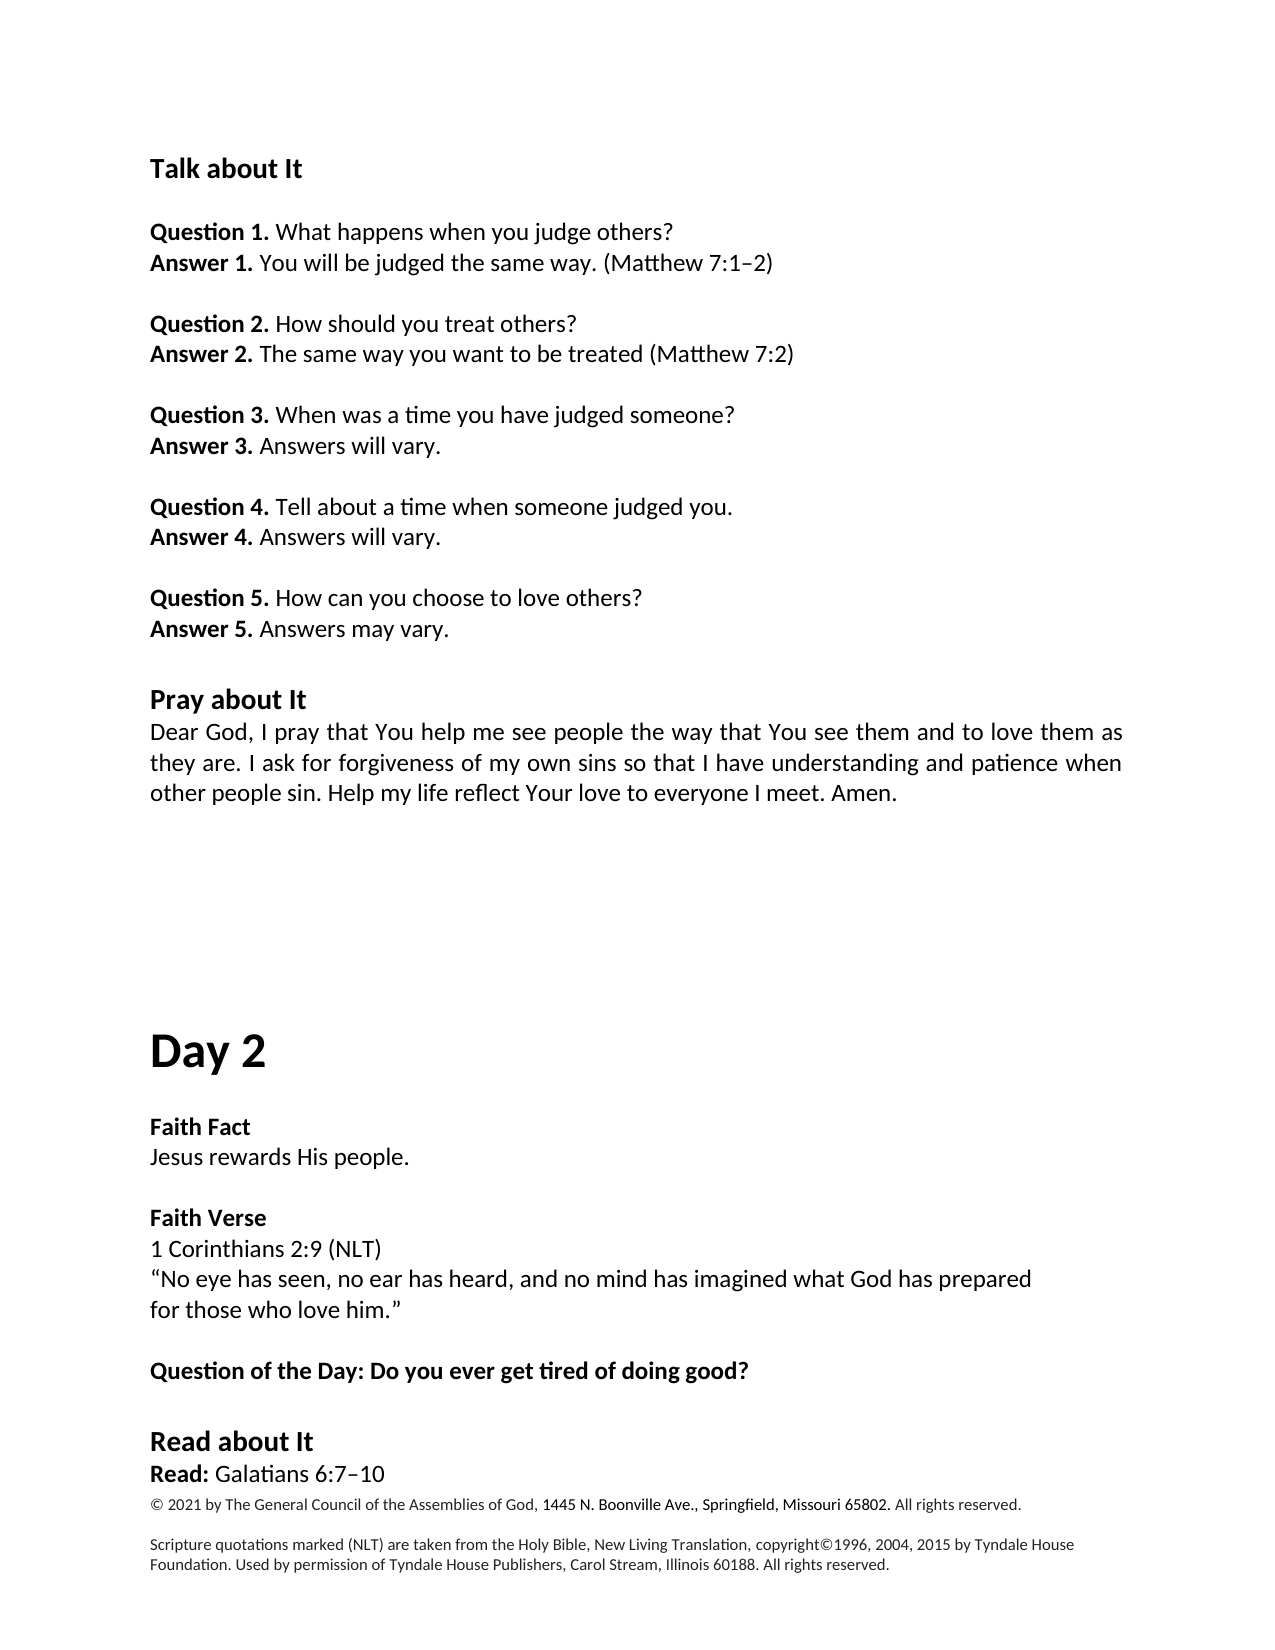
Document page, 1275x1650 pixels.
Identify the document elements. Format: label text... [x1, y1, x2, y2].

text Read: Galatians 6:7–10 [150, 1458, 1125, 1489]
table_cell Question 2. How should you treat others? Answer 2. The same way you want to be treated (Matthew 7:2) [150, 308, 1050, 399]
table_cell Question 3. When was a time you have judged someone? Answer 3. Answers will vary. [150, 399, 1050, 491]
table_cell Question 5. How can you choose to love others? Answer 5. Answers may vary. [150, 583, 1050, 643]
text Read about It [150, 1423, 1125, 1458]
text Pray about It [150, 681, 1125, 717]
table_cell Question 4. Tell about a time when someone judged you. Answer 4. Answers will vary. [150, 491, 1050, 582]
text Day 2 [150, 1019, 1125, 1080]
table_header Faith Fact Jesus rewards His people. Faith Verse 1 Corinthians 2:9 (NLT) “No eye has seen, no ear has heard, and no mind has imagined what God has prepared for those who love him.” Question of the Day: Do you ever get tired of doing good? [150, 1080, 1050, 1385]
text Dear God, I pray that You help me see people the way that You see them and to love them as they are. I ask for forgiveness of my own sins so that I have understanding and patience when other people sin. Help my life reflect Your love to everyone I meet. Amen. [150, 717, 1125, 808]
table_header Question 1. What happens when you judge others? Answer 1. You will be judged the same way. (Matthew 7:1–2) [150, 186, 1050, 308]
text Talk about It [150, 150, 1125, 186]
